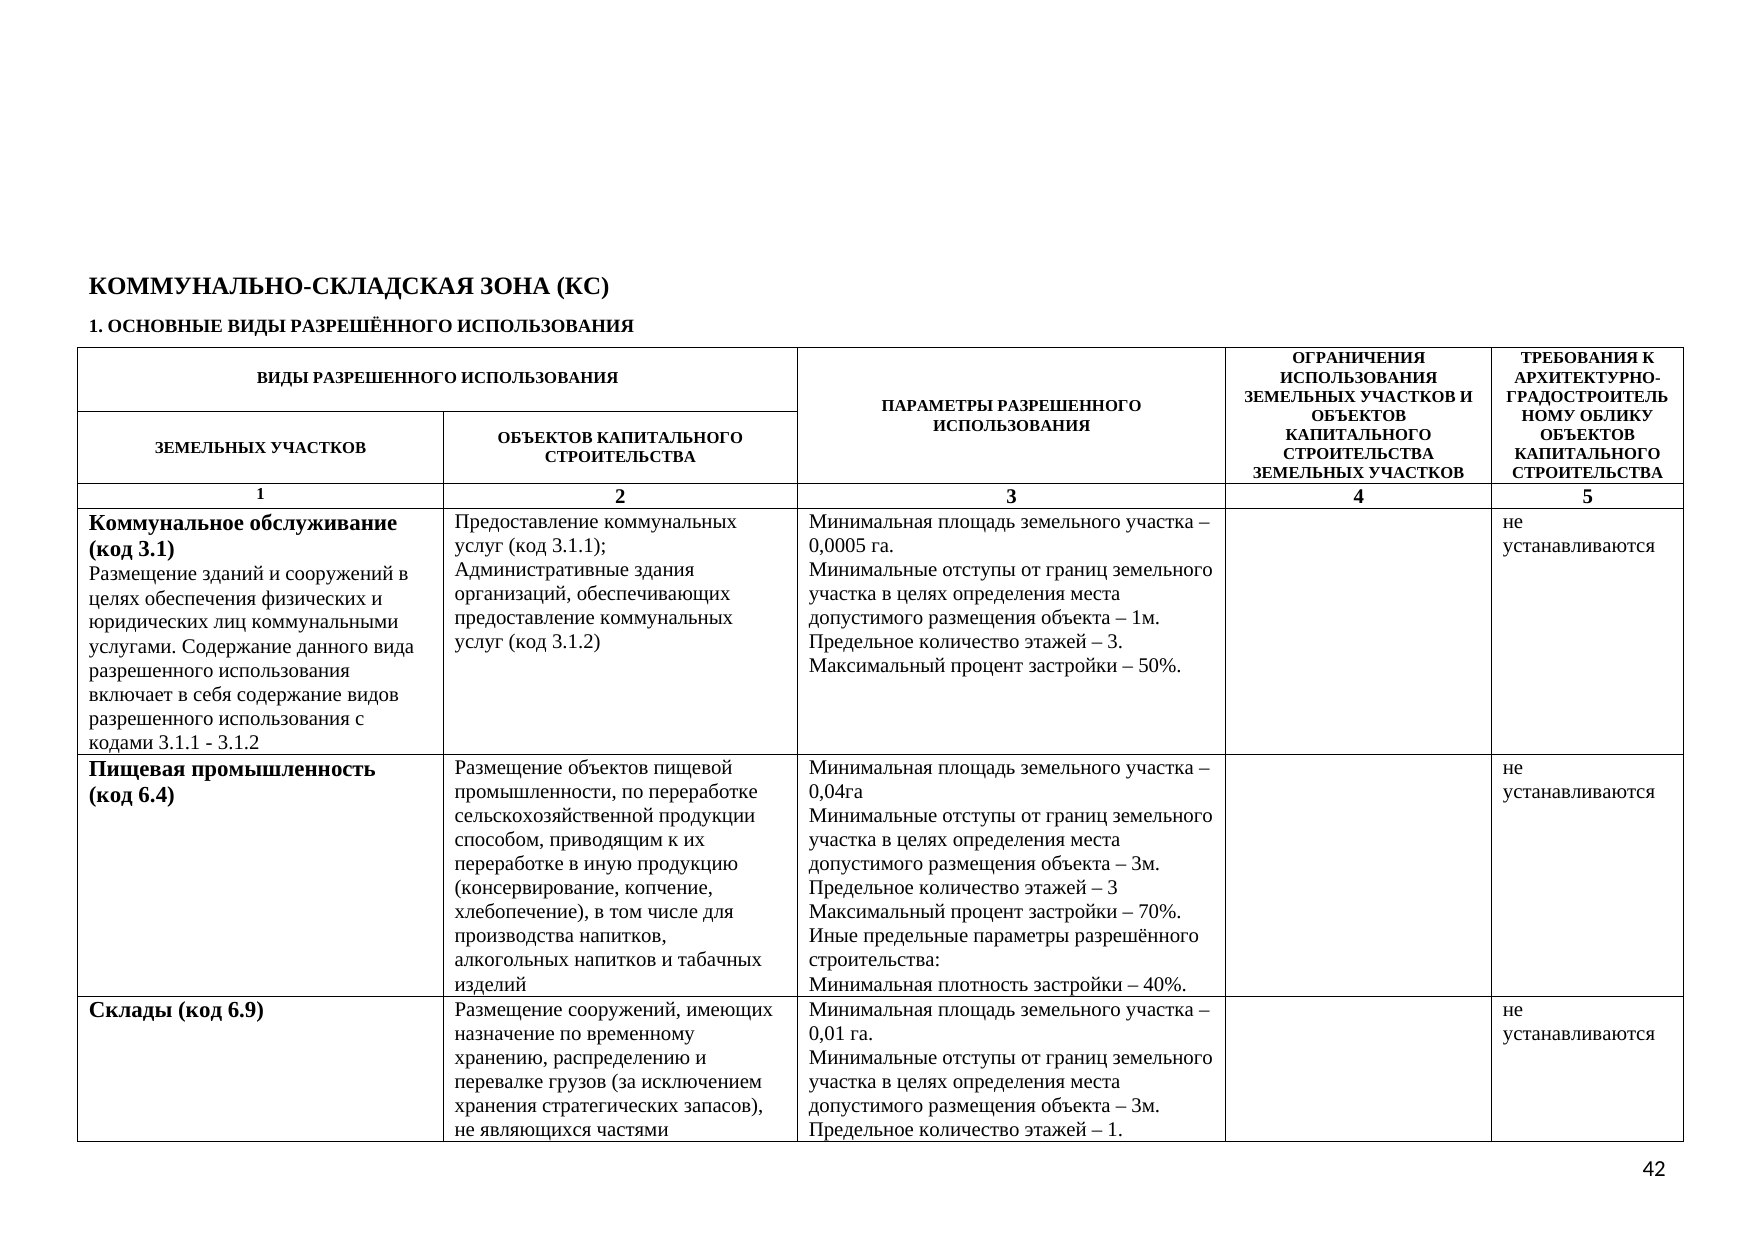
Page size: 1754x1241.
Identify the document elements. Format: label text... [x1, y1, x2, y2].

table_cell 1 [78, 484, 443, 508]
table_cell Склады (код 6.9) [78, 997, 443, 1141]
table_cell не устанавливаются [1492, 997, 1683, 1141]
table_cell 3 [798, 484, 1225, 508]
text 1. ОСНОВНЫЕ ВИДЫ РАЗРЕШЁННОГО ИСПОЛЬЗОВАНИЯ [89, 315, 1665, 337]
table_cell не устанавливаются [1492, 755, 1683, 996]
table_cell 4 [1226, 484, 1491, 508]
table_cell Размещение объектов пищевой промышленности, по переработке сельскохозяйственной продукции способом, приводящим к их переработке в иную продукцию (консервирование, копчение, хлебопечение), в том числе для производства напитков, алкогольных напитков и табачных изделий [444, 755, 797, 996]
table_cell Минимальная площадь земельного участка – 0,0005 га. Минимальные отступы от границ земельного участка в целях определения места допустимого размещения объекта – 1м. Предельное количество этажей – 3. Максимальный процент застройки – 50%. [798, 509, 1225, 754]
table_cell 5 [1492, 484, 1683, 508]
table_cell [1226, 755, 1491, 996]
table_cell не устанавливаются [1492, 509, 1683, 754]
table_cell ЗЕМЕЛЬНЫХ УЧАСТКОВ [78, 412, 443, 482]
table_cell Пищевая промышленность (код 6.4) [78, 755, 443, 996]
table_cell [1226, 997, 1491, 1141]
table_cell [798, 997, 1225, 1141]
table_header ТРЕБОВАНИЯ К АРХИТЕКТУРНО-ГРАДОСТРОИТЕЛЬНОМУ ОБЛИКУ ОБЪЕКТОВ КАПИТАЛЬНОГО СТРОИТЕЛЬСТВА [1492, 348, 1683, 482]
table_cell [444, 997, 797, 1141]
table_cell 2 [444, 484, 797, 508]
subtitle КОММУНАЛЬНО-СКЛАДСКАЯ ЗОНА (КС) [89, 271, 1665, 300]
table_cell Предоставление коммунальных услуг (код 3.1.1); Административные здания организаций, обеспечивающих предоставление коммунальных услуг (код 3.1.2) [444, 509, 797, 754]
table_cell Минимальная площадь земельного участка – 0,04га Минимальные отступы от границ земельного участка в целях определения места допустимого размещения объекта – 3м. Предельное количество этажей – 3 Максимальный процент застройки – 70%. Иные предельные параметры разрешённого строительства: Минимальная плотность застройки – 40%. [798, 755, 1225, 996]
table_header ОГРАНИЧЕНИЯ ИСПОЛЬЗОВАНИЯ ЗЕМЕЛЬНЫХ УЧАСТКОВ И ОБЪЕКТОВ КАПИТАЛЬНОГО СТРОИТЕЛЬСТВА ЗЕМЕЛЬНЫХ УЧАСТКОВ [1226, 348, 1491, 482]
table_cell Коммунальное обслуживание (код 3.1) Размещение зданий и сооружений в целях обеспечения физических и юридических лиц коммунальными услугами. Содержание данного вида разрешенного использования включает в себя содержание видов разрешенного использования с кодами 3.1.1 - 3.1.2 [78, 509, 443, 754]
table_header ВИДЫ РАЗРЕШЕННОГО ИСПОЛЬЗОВАНИЯ [78, 348, 797, 411]
table_cell [1226, 509, 1491, 754]
table_cell ОБЪЕКТОВ КАПИТАЛЬНОГО СТРОИТЕЛЬСТВА [444, 412, 797, 482]
table_header ПАРАМЕТРЫ РАЗРЕШЕННОГО ИСПОЛЬЗОВАНИЯ [798, 348, 1225, 482]
